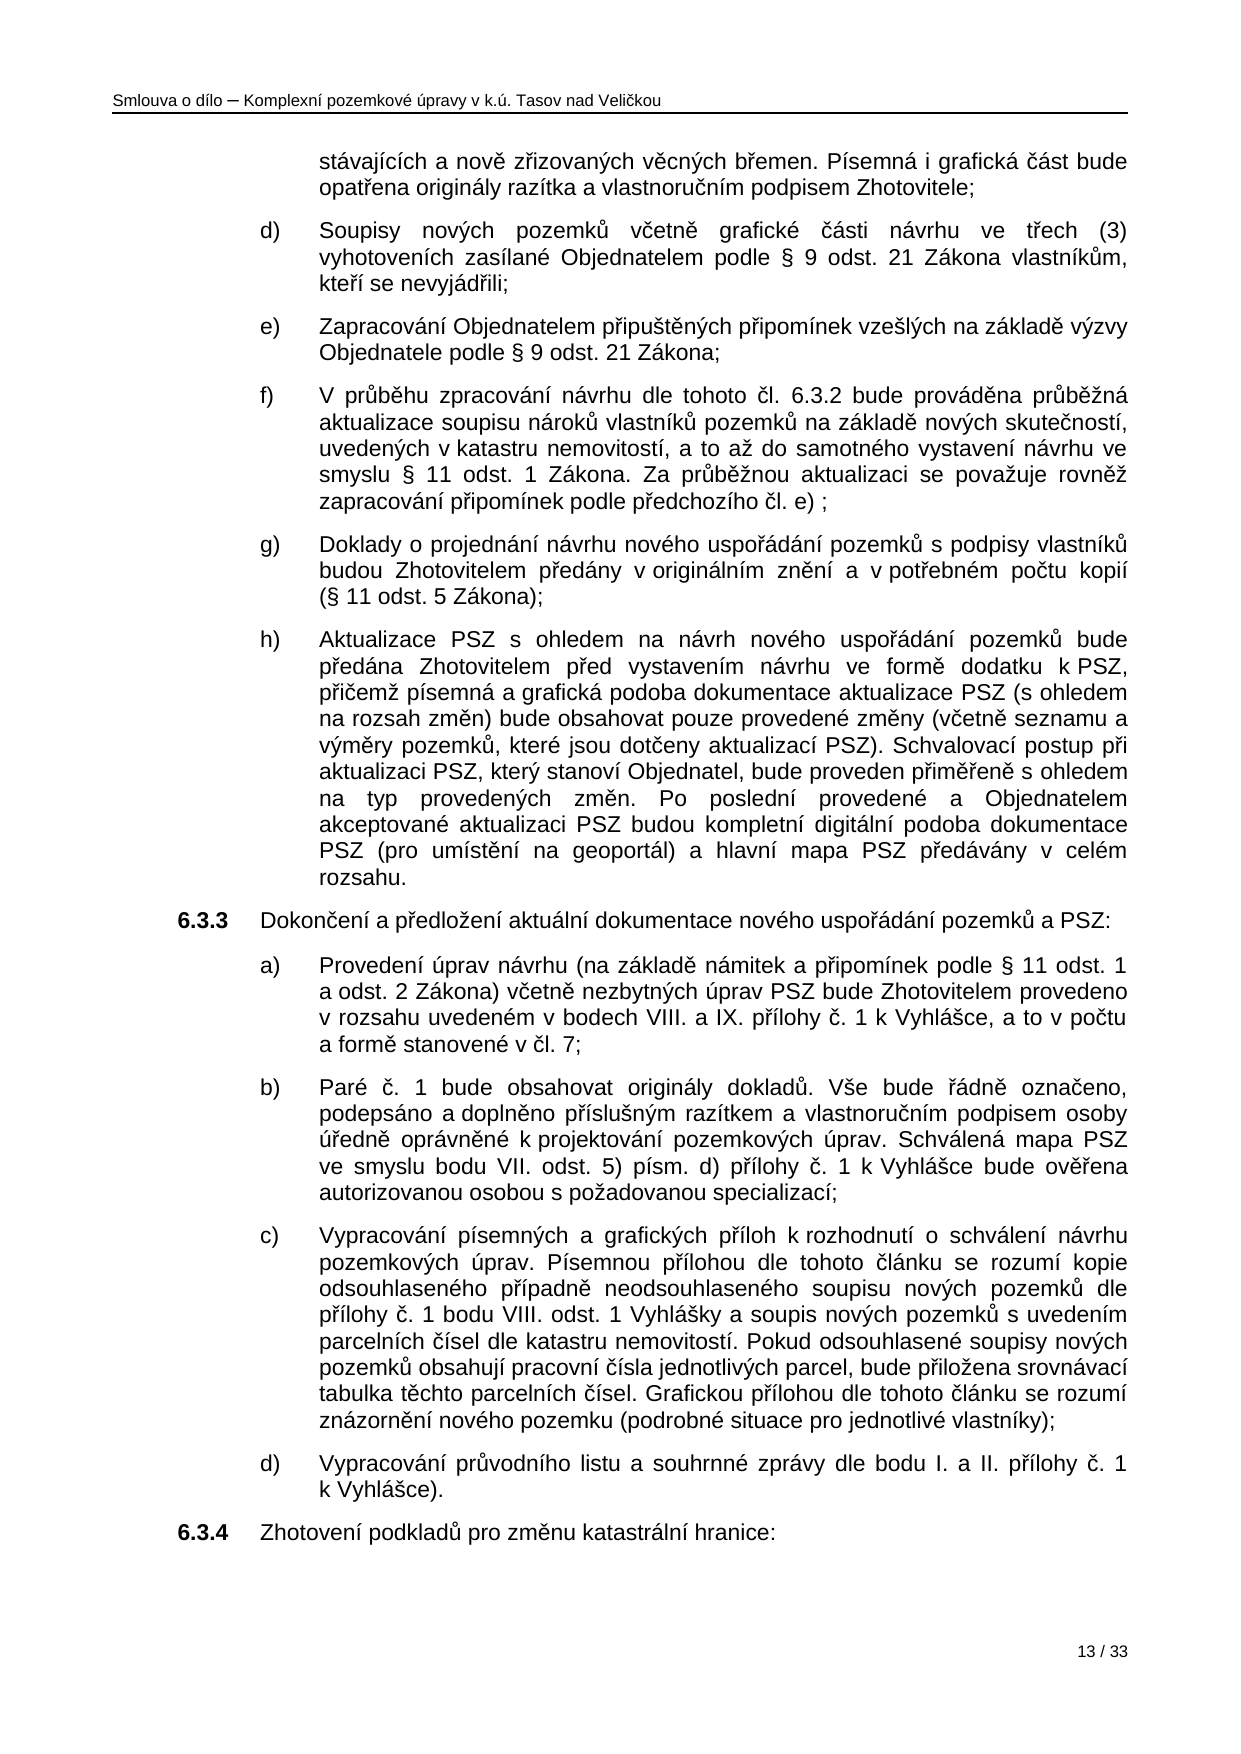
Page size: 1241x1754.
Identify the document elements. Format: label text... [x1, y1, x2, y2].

list Zapracování Objednatelem připuštěných připomínek vzešlých na základě výzvy Objednatele podle § 9 odst. 21 Zákona; [260, 313, 1128, 366]
text Dokončení a předložení aktuální dokumentace nového uspořádání pozemků a PSZ: [177, 907, 1128, 933]
list Aktualizace PSZ s ohledem na návrh nového uspořádání pozemků bude předána Zhotovitelem před vystavením návrhu ve formě dodatku k PSZ, přičemž písemná a grafická podoba dokumentace aktualizace PSZ (s ohledem na rozsah změn) bude obsahovat pouze provedené změny (včetně seznamu a výměry pozemků, které jsou dotčeny aktualizací PSZ). Schvalovací postup při aktualizaci PSZ, který stanoví Objednatel, bude proveden přiměřeně s ohledem na typ provedených změn. Po poslední provedené a Objednatelem akceptované aktualizaci PSZ budou kompletní digitální podoba dokumentace PSZ (pro umístění na geoportál) a hlavní mapa PSZ předávány v celém rozsahu. [260, 626, 1128, 890]
list Doklady o projednání návrhu nového uspořádání pozemků s podpisy vlastníků budou Zhotovitelem předány v originálním znění a v potřebném počtu kopií (§ 11 odst. 5 Zákona); [260, 531, 1128, 610]
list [260, 148, 1128, 200]
text Zhotovení podkladů pro změnu katastrální hranice: [177, 1519, 1128, 1545]
list Vypracování písemných a grafických příloh k rozhodnutí o schválení návrhu pozemkových úprav. Písemnou přílohou dle tohoto článku se rozumí kopie odsouhlaseného případně neodsouhlaseného soupisu nových pozemků dle přílohy č. 1 bodu VIII. odst. 1 Vyhlášky a soupis nových pozemků s uvedením parcelních čísel dle katastru nemovitostí. Pokud odsouhlasené soupisy nových pozemků obsahují pracovní čísla jednotlivých parcel, bude přiložena srovnávací tabulka těchto parcelních čísel. Grafickou přílohou dle tohoto článku se rozumí znázornění nového pozemku (podrobné situace pro jednotlivé vlastníky); [260, 1222, 1128, 1433]
list Provedení úprav návrhu (na základě námitek a připomínek podle § 11 odst. 1 a odst. 2 Zákona) včetně nezbytných úprav PSZ bude Zhotovitelem provedeno v rozsahu uvedeném v bodech VIII. a IX. přílohy č. 1 k Vyhlášce, a to v počtu a formě stanovené v čl. 7; [260, 952, 1128, 1057]
list Paré č. 1 bude obsahovat originály dokladů. Vše bude řádně označeno, podepsáno a doplněno příslušným razítkem a vlastnoručním podpisem osoby úředně oprávněné k projektování pozemkových úprav. Schválená mapa PSZ ve smyslu bodu VII. odst. 5) písm. d) přílohy č. 1 k Vyhlášce bude ověřena autorizovanou osobou s požadovanou specializací; [260, 1074, 1128, 1206]
list V průběhu zpracování návrhu dle tohoto čl. 6.3.2 bude prováděna průběžná aktualizace soupisu nároků vlastníků pozemků na základě nových skutečností, uvedených v katastru nemovitostí, a to až do samotného vystavení návrhu ve smyslu § 11 odst. 1 Zákona. Za průběžnou aktualizaci se považuje rovněž zapracování připomínek podle předchozího čl. e) ; [260, 382, 1128, 514]
list Soupisy nových pozemků včetně grafické části návrhu ve třech (3) vyhotoveních zasílané Objednatelem podle § 9 odst. 21 Zákona vlastníkům, kteří se nevyjádřili; [260, 217, 1128, 296]
list Vypracování průvodního listu a souhrnné zprávy dle bodu I. a II. přílohy č. 1 k Vyhlášce). [260, 1450, 1128, 1502]
